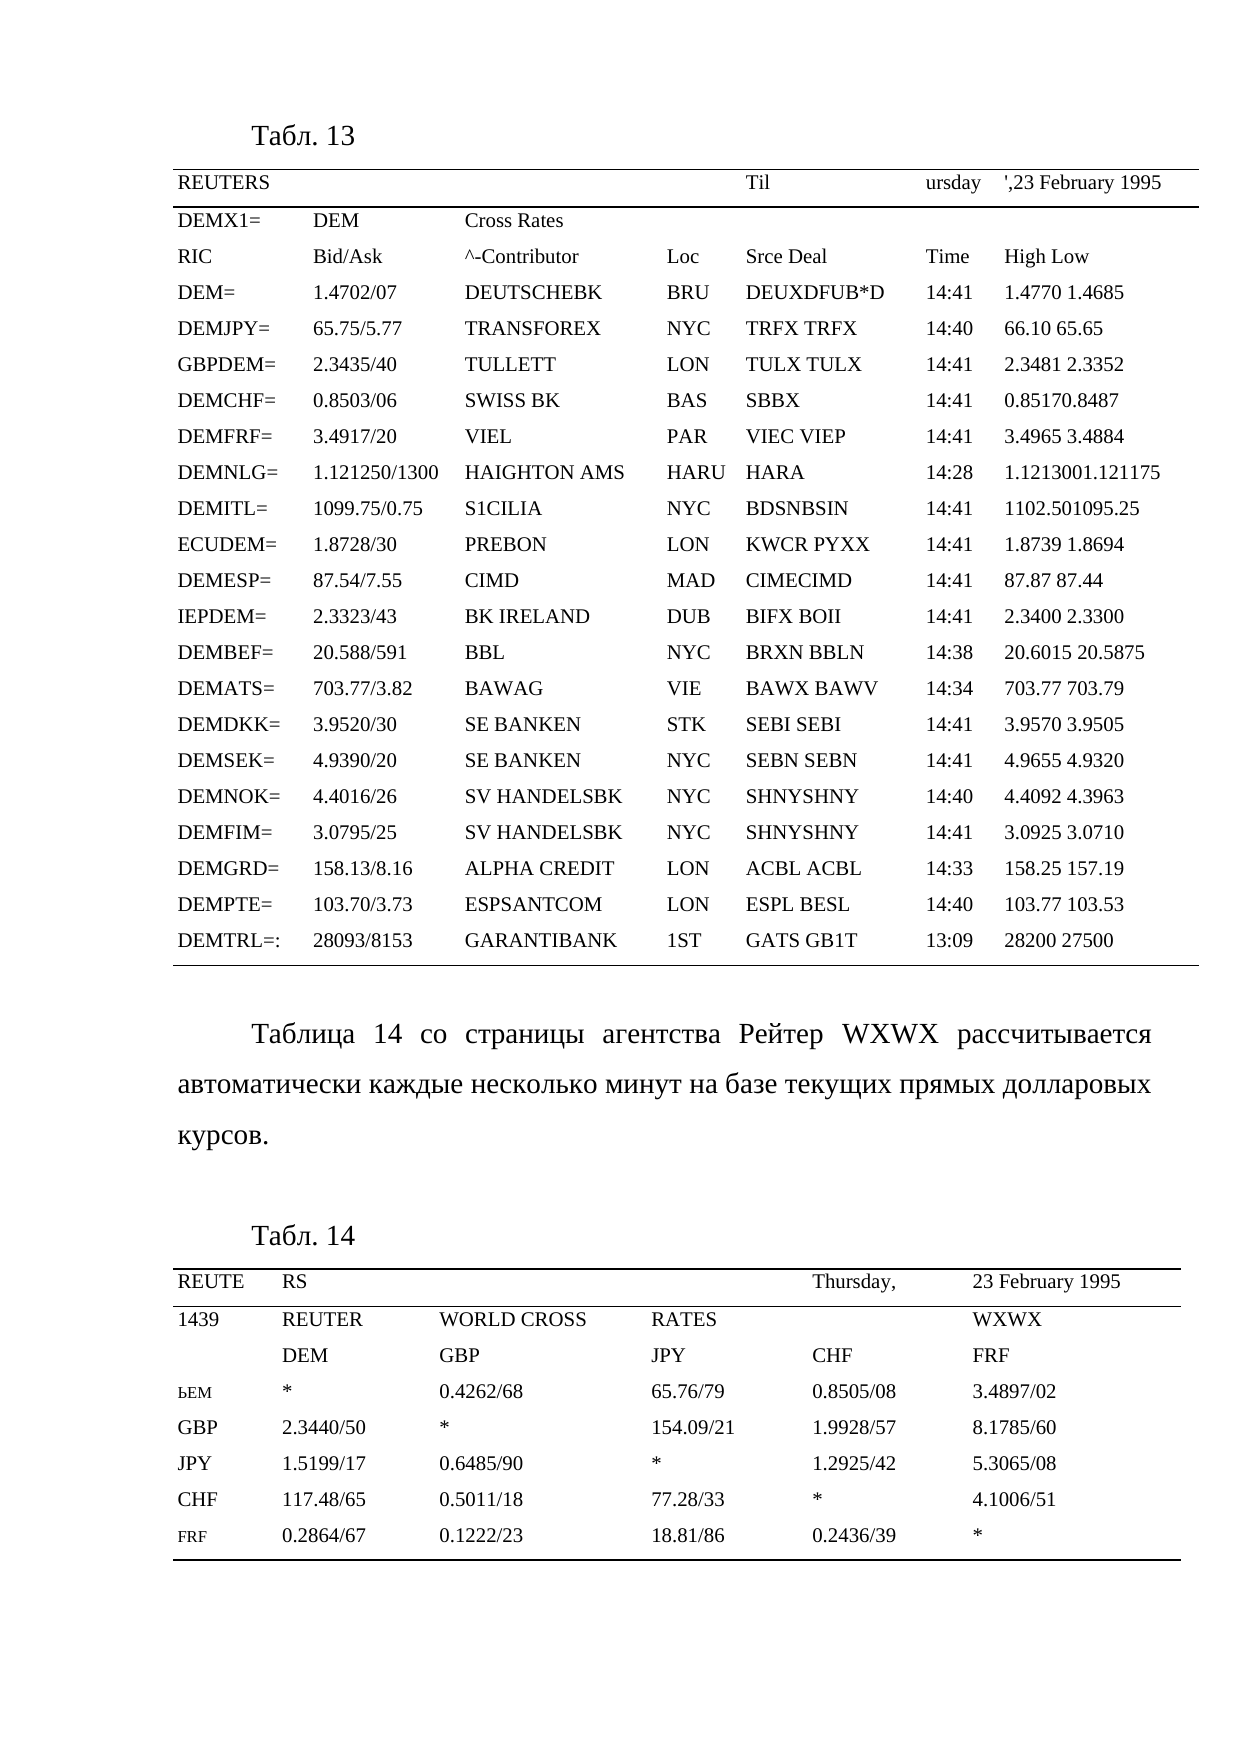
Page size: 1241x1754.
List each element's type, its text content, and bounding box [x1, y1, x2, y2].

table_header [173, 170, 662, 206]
text Таблица 14 со страницы агентства Рейтер WXWX рассчитывается автоматически каждые несколько минут на базе текущих прямых долларовых курсов. [177, 1016, 1152, 1151]
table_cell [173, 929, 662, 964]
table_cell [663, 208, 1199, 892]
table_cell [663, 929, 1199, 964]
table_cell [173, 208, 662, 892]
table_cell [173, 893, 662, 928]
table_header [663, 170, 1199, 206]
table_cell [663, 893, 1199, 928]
text Табл. 14 [177, 1218, 1152, 1251]
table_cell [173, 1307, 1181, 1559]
text Табл. 13 [177, 118, 1152, 152]
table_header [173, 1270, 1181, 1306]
